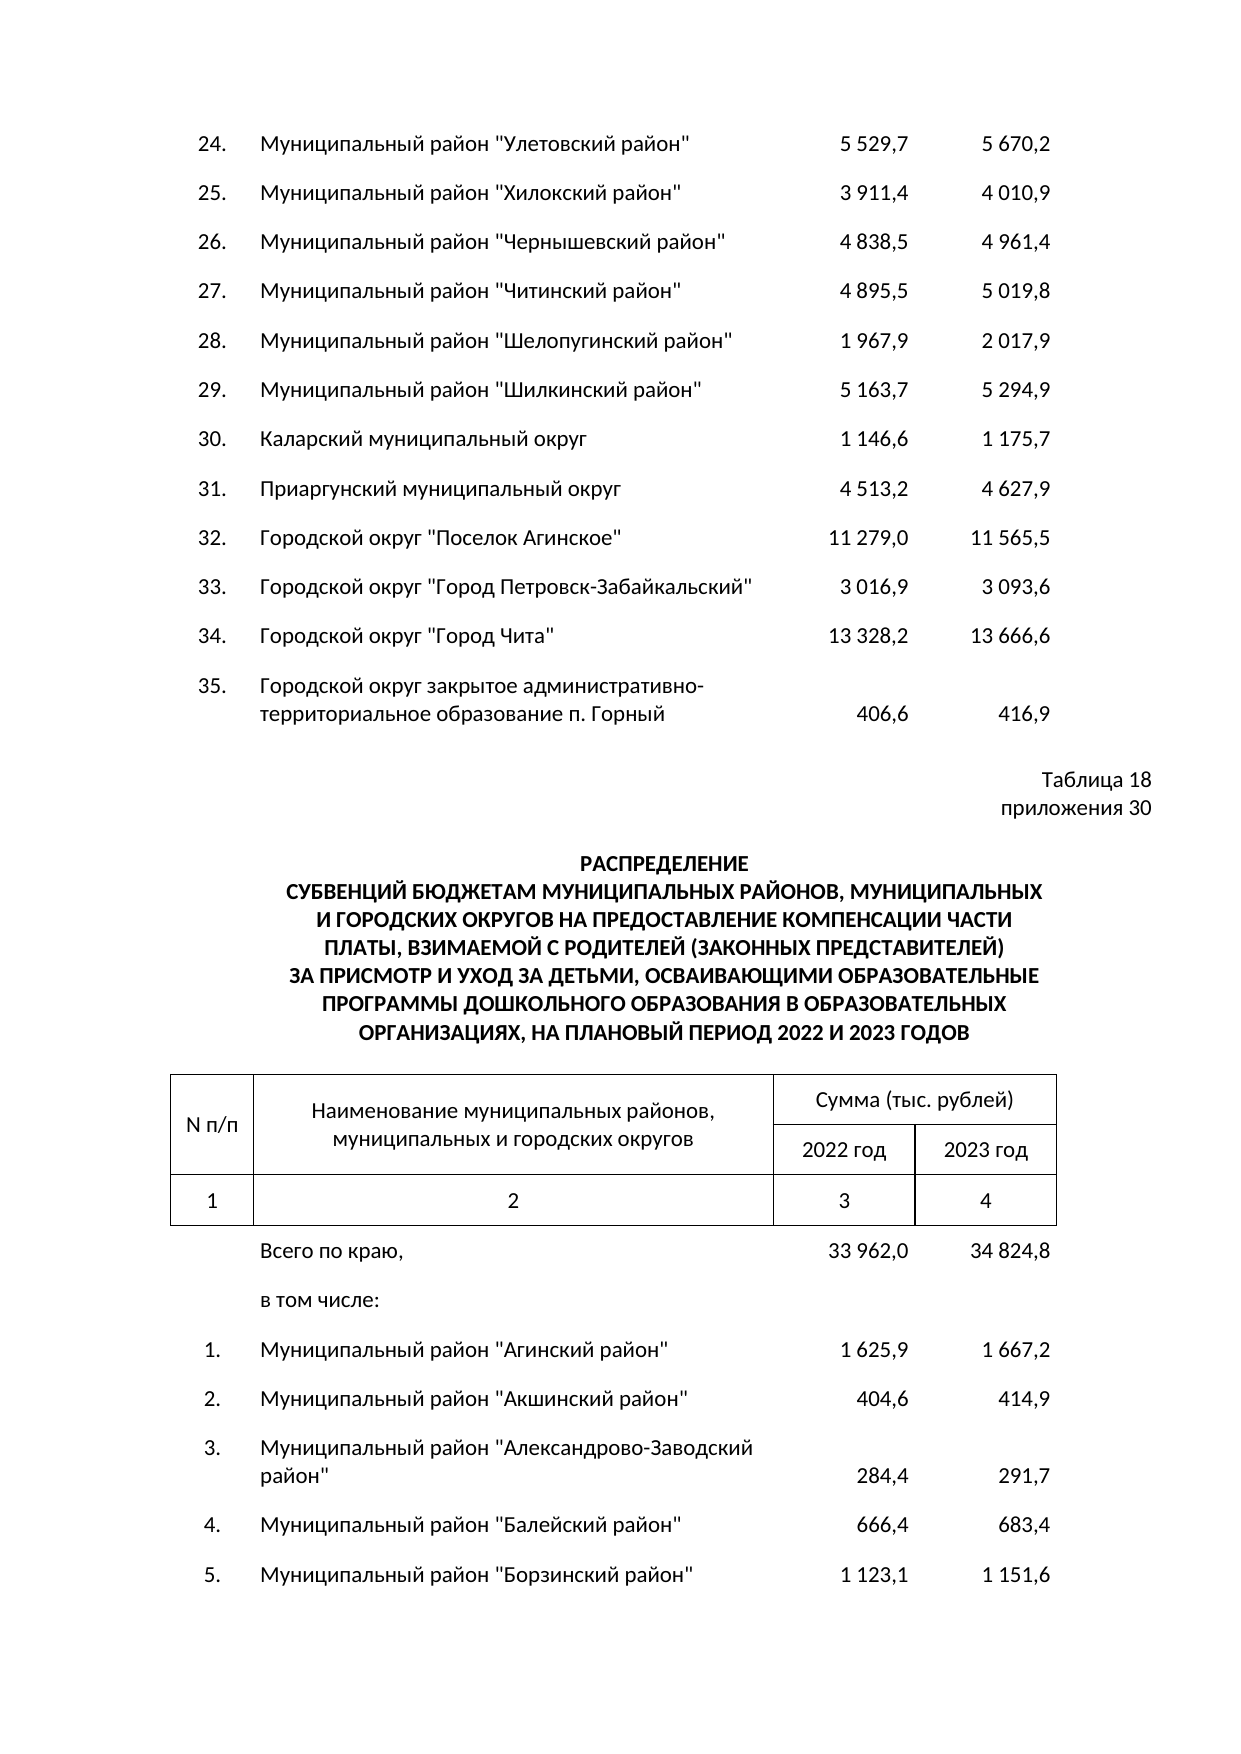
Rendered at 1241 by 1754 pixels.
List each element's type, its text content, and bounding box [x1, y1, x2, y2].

title ОРГАНИЗАЦИЯХ, НА ПЛАНОВЫЙ ПЕРИОД 2022 И 2023 ГОДОВ [177, 1018, 1152, 1046]
text Таблица 18 [177, 765, 1152, 793]
title ПРОГРАММЫ ДОШКОЛЬНОГО ОБРАЗОВАНИЯ В ОБРАЗОВАТЕЛЬНЫХ [177, 989, 1152, 1018]
title ПЛАТЫ, ВЗИМАЕМОЙ С РОДИТЕЛЕЙ (ЗАКОННЫХ ПРЕДСТАВИТЕЛЕЙ) [177, 933, 1152, 962]
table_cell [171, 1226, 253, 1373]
title РАСПРЕДЕЛЕНИЕ [177, 849, 1152, 877]
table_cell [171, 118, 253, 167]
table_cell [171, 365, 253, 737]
title И ГОРОДСКИХ ОКРУГОВ НА ПРЕДОСТАВЛЕНИЕ КОМПЕНСАЦИИ ЧАСТИ [177, 906, 1152, 933]
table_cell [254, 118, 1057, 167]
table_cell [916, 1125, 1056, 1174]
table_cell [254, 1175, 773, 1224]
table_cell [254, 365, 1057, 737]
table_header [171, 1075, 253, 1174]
title СУБВЕНЦИЙ БЮДЖЕТАМ МУНИЦИПАЛЬНЫХ РАЙОНОВ, МУНИЦИПАЛЬНЫХ [177, 877, 1152, 906]
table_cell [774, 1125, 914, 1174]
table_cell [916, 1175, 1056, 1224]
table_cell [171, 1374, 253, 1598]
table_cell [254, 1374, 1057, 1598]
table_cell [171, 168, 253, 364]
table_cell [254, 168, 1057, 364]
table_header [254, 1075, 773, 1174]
title ЗА ПРИСМОТР И УХОД ЗА ДЕТЬМИ, ОСВАИВАЮЩИМИ ОБРАЗОВАТЕЛЬНЫЕ [177, 962, 1152, 989]
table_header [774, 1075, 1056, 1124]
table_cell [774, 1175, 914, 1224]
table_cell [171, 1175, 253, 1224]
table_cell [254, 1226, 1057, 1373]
text приложения 30 [177, 793, 1152, 821]
